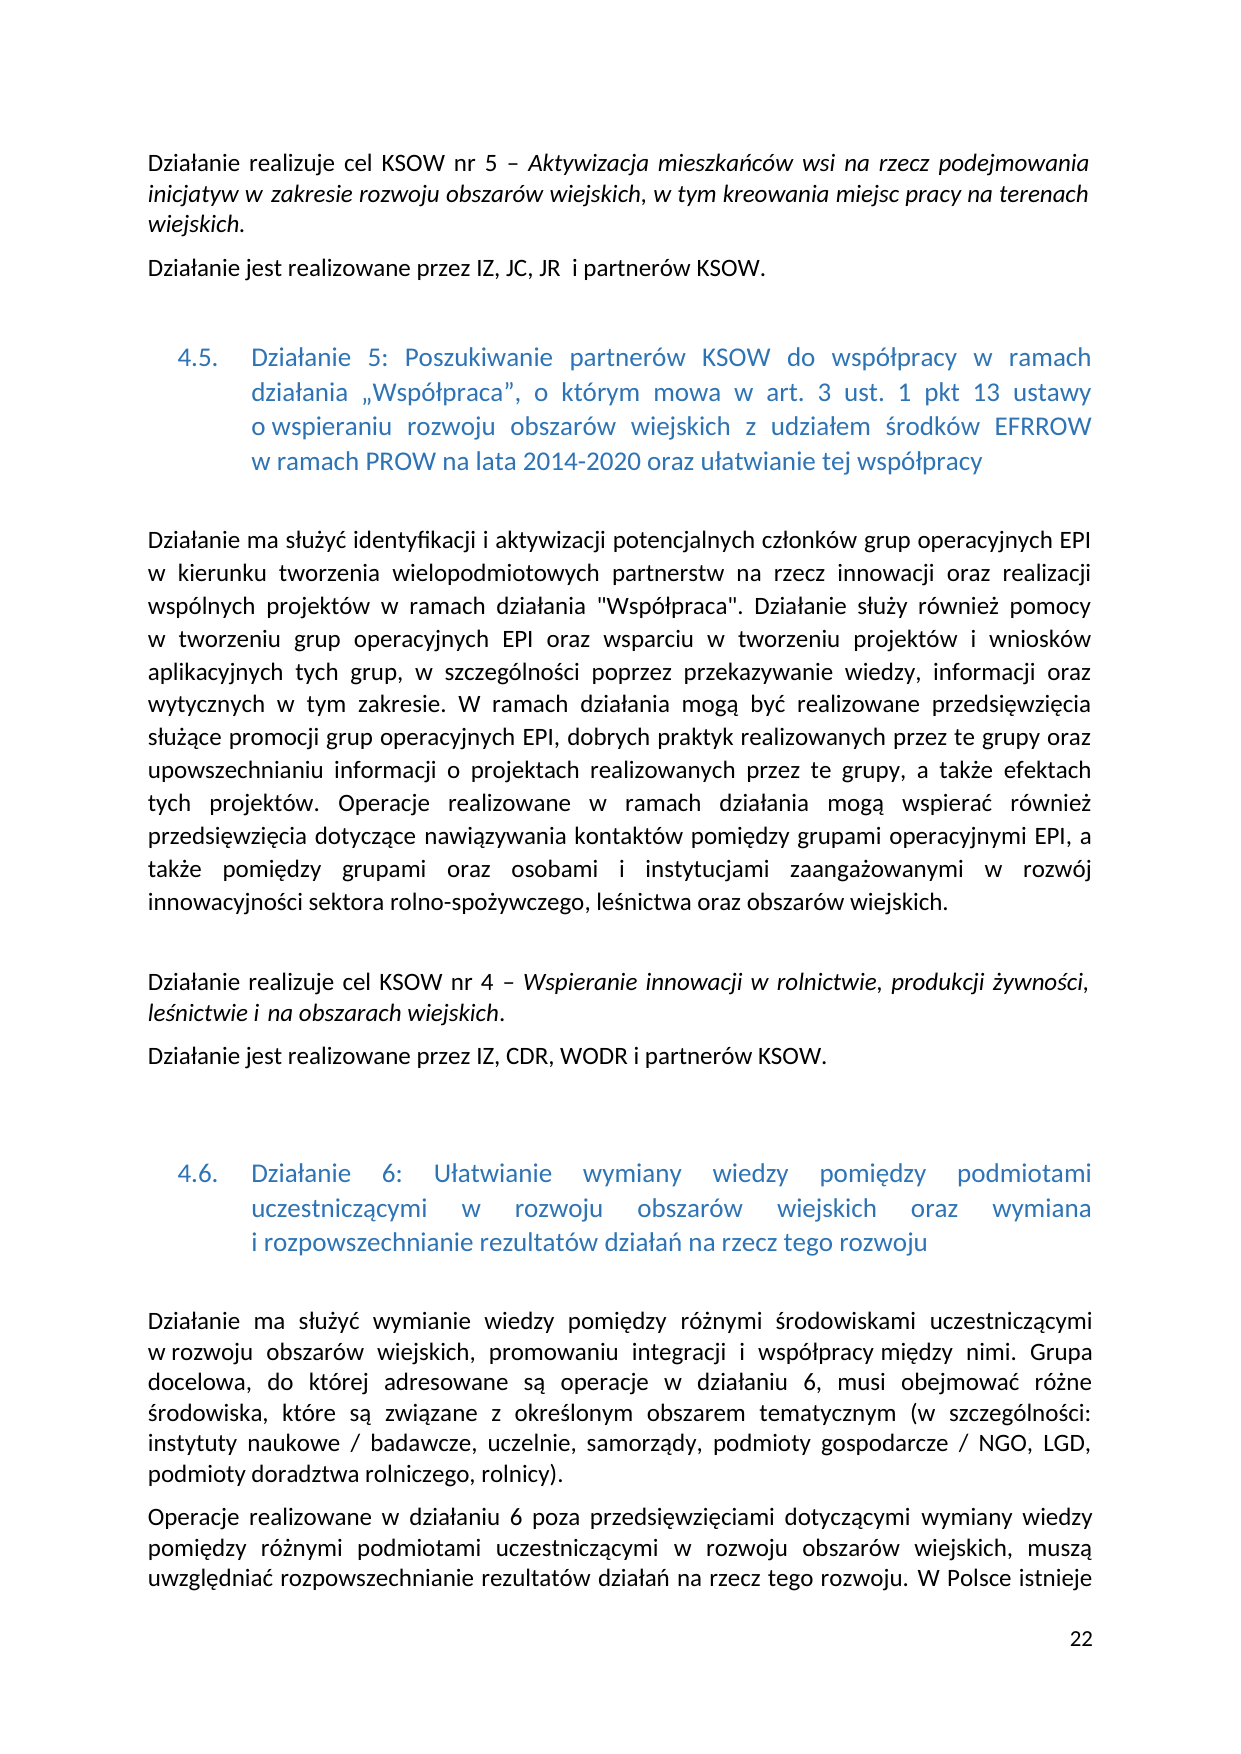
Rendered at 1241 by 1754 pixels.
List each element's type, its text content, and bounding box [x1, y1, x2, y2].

subtitle Działanie 6: Ułatwianie wymiany wiedzy pomiędzy podmiotami uczestniczącymi w rozwoju obszarów wiejskich oraz wymiana i rozpowszechnianie rezultatów działań na rzecz tego rozwoju [177, 1156, 1093, 1258]
text Działanie realizuje cel KSOW nr 4 – Wspieranie innowacji w rolnictwie, produkcji żywności, leśnictwie i na obszarach wiejskich. [148, 966, 1093, 1027]
text Działanie jest realizowane przez IZ, JC, JR i partnerów KSOW. [148, 252, 1093, 282]
subtitle Działanie 5: Poszukiwanie partnerów KSOW do współpracy w ramach działania „Współpraca”, o którym mowa w art. 3 ust. 1 pkt 13 ustawy o wspieraniu rozwoju obszarów wiejskich z udziałem środków EFRROW w ramach PROW na lata 2014-2020 oraz ułatwianie tej współpracy [177, 340, 1093, 477]
text Działanie jest realizowane przez IZ, CDR, WODR i partnerów KSOW. [148, 1040, 1093, 1070]
text Działanie ma służyć identyfikacji i aktywizacji potencjalnych członków grup operacyjnych EPI w kierunku tworzenia wielopodmiotowych partnerstw na rzecz innowacji oraz realizacji wspólnych projektów w ramach działania "Współpraca". Działanie służy również pomocy w tworzeniu grup operacyjnych EPI oraz wsparciu w tworzeniu projektów i wniosków aplikacyjnych tych grup, w szczególności poprzez przekazywanie wiedzy, informacji oraz wytycznych w tym zakresie. W ramach działania mogą być realizowane przedsięwzięcia służące promocji grup operacyjnych EPI, dobrych praktyk realizowanych przez te grupy oraz upowszechnianiu informacji o projektach realizowanych przez te grupy, a także efektach tych projektów. Operacje realizowane w ramach działania mogą wspierać również przedsięwzięcia dotyczące nawiązywania kontaktów pomiędzy grupami operacyjnymi EPI, a także pomiędzy grupami oraz osobami i instytucjami zaangażowanymi w rozwój innowacyjności sektora rolno-spożywczego, leśnictwa oraz obszarów wiejskich. [148, 524, 1093, 917]
text Działanie ma służyć wymianie wiedzy pomiędzy różnymi środowiskami uczestniczącymi w rozwoju obszarów wiejskich, promowaniu integracji i współpracy między nimi. Grupa docelowa, do której adresowane są operacje w działaniu 6, musi obejmować różne środowiska, które są związane z określonym obszarem tematycznym (w szczególności: instytuty naukowe / badawcze, uczelnie, samorządy, podmioty gospodarcze / NGO, LGD, podmioty doradztwa rolniczego, rolnicy). [148, 1306, 1093, 1489]
text Działanie realizuje cel KSOW nr 5 – Aktywizacja mieszkańców wsi na rzecz podejmowania inicjatyw w zakresie rozwoju obszarów wiejskich, w tym kreowania miejsc pracy na terenach wiejskich. [148, 148, 1093, 239]
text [148, 1501, 1093, 1593]
